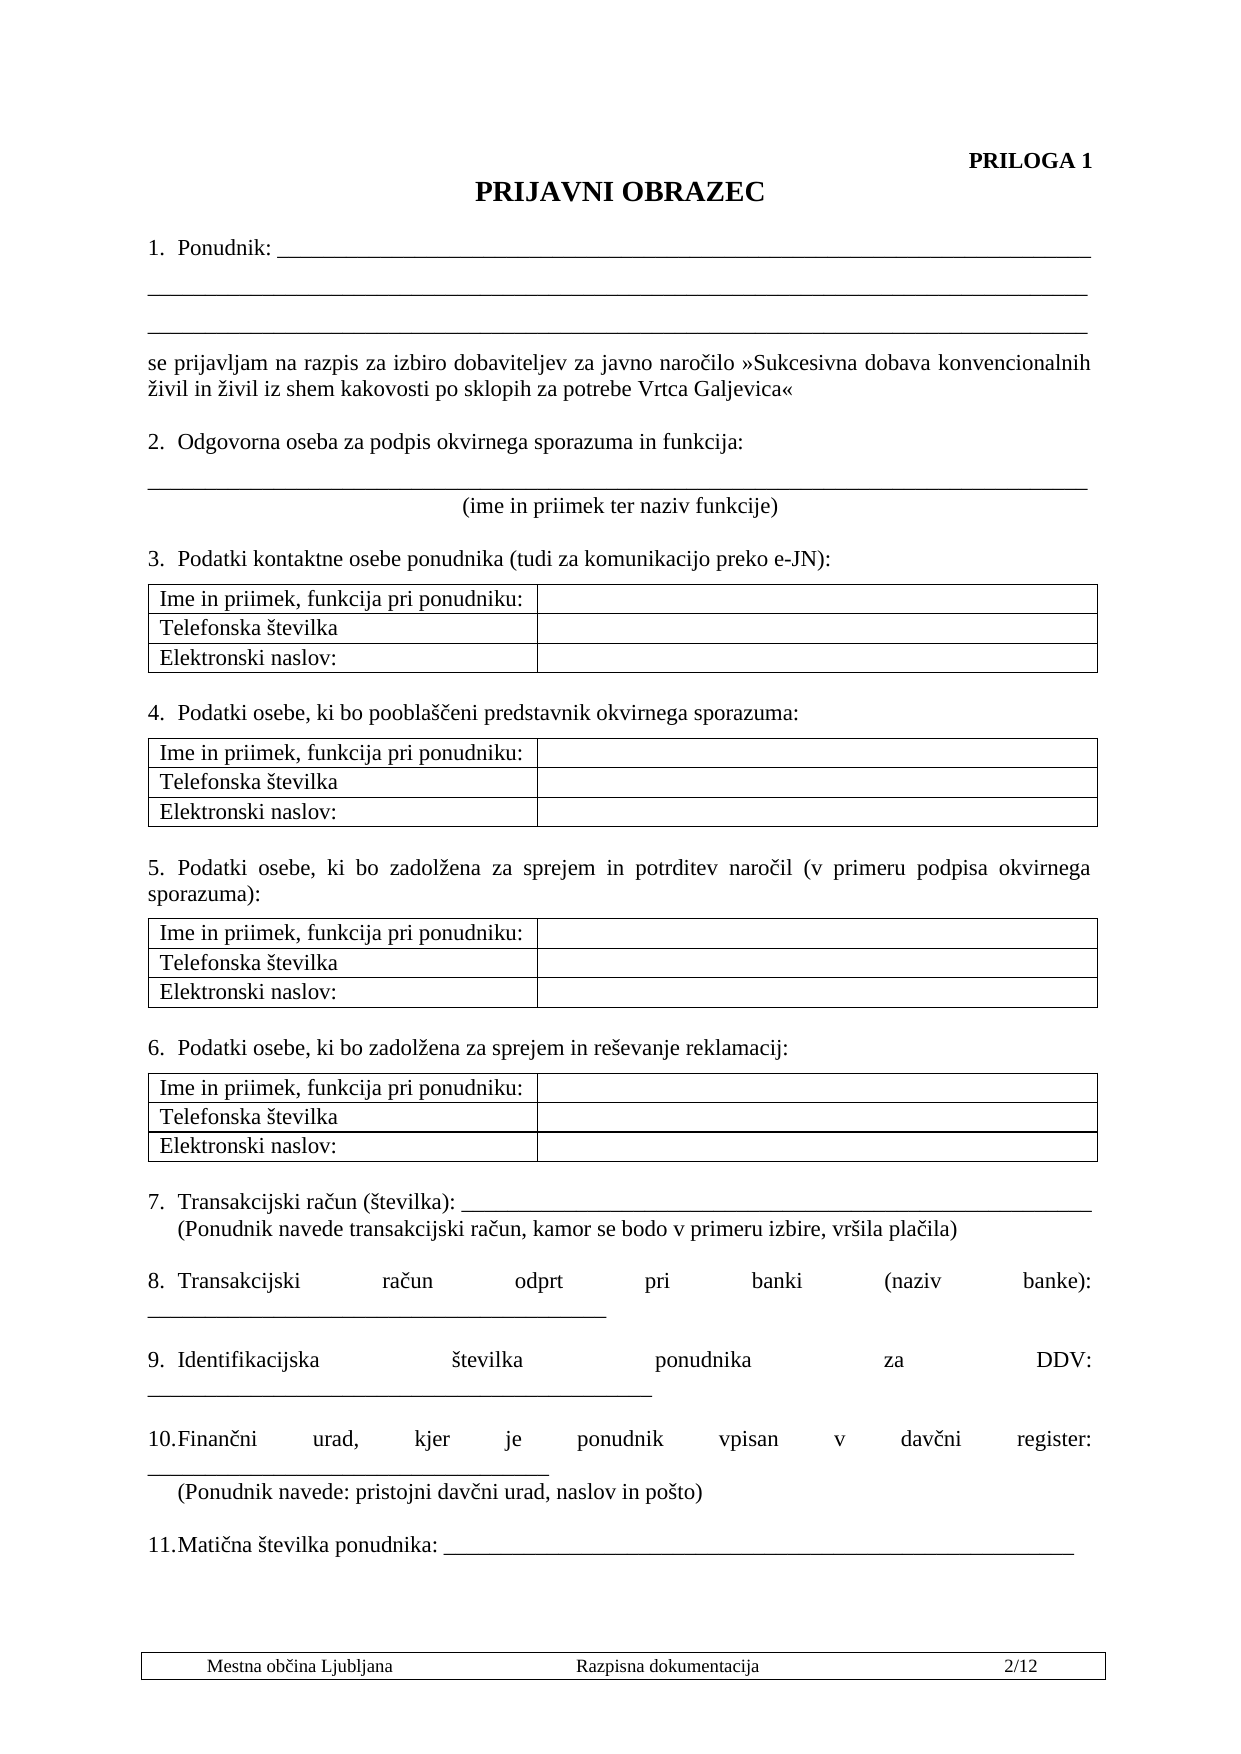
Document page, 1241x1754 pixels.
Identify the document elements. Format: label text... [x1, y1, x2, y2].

table_header Ime in priimek, funkcija pri ponudniku: [149, 585, 537, 613]
text __________________________________________________________________________________ [148, 466, 1093, 493]
list Ponudnik: _______________________________________________________________________ [148, 234, 1093, 260]
list Odgovorna oseba za podpis okvirnega sporazuma in funkcija: [148, 428, 1093, 454]
list Transakcijski račun (številka): _______________________________________________________ [148, 1188, 1093, 1215]
text (Ponudnik navede: pristojni davčni urad, naslov in pošto) [148, 1478, 1093, 1504]
table_header [538, 739, 1097, 767]
table_cell Elektronski naslov: [149, 978, 537, 1007]
list Podatki osebe, ki bo zadolžena za sprejem in reševanje reklamacij: [148, 1034, 1093, 1061]
table_cell Elektronski naslov: [149, 798, 537, 826]
text (Ponudnik navede transakcijski račun, kamor se bodo v primeru izbire, vršila plačila) [148, 1215, 1093, 1241]
table_cell [538, 614, 1097, 643]
table_cell Elektronski naslov: [149, 1133, 537, 1161]
text (ime in priimek ter naziv funkcije) [148, 493, 1093, 519]
list Matična številka ponudnika: _______________________________________________________ [148, 1531, 1093, 1557]
text PRILOGA 1 [148, 148, 1093, 174]
table_cell Telefonska številka [149, 614, 537, 643]
list Podatki kontaktne osebe ponudnika (tudi za komunikacijo preko e-JN): [148, 545, 1093, 572]
table_cell Telefonska številka [149, 768, 537, 797]
table_cell [538, 978, 1097, 1007]
table_cell [538, 949, 1097, 977]
list Finančni urad, kjer je ponudnik vpisan v davčni register: ___________________________________ [148, 1426, 1093, 1478]
table_cell [538, 798, 1097, 826]
text PRIJAVNI OBRAZEC [148, 174, 1093, 207]
table_cell [538, 768, 1097, 797]
table_header [538, 1074, 1097, 1102]
table_header Ime in priimek, funkcija pri ponudniku: [149, 919, 537, 948]
list Transakcijski račun odprt pri banki (naziv banke): ________________________________________ [148, 1267, 1093, 1320]
table_header [538, 919, 1097, 948]
text __________________________________________________________________________________ [148, 311, 1093, 337]
table_cell Elektronski naslov: [149, 644, 537, 672]
table_header Ime in priimek, funkcija pri ponudniku: [149, 1074, 537, 1102]
list Podatki osebe, ki bo zadolžena za sprejem in potrditev naročil (v primeru podpisa okvirnega sporazuma): [148, 854, 1093, 906]
table_cell [538, 1103, 1097, 1131]
text se prijavljam na razpis za izbiro dobaviteljev za javno naročilo »Sukcesivna dobava konvencionalnih živil in živil iz shem kakovosti po sklopih za potrebe Vrtca Galjevica« [148, 349, 1093, 402]
table_header Ime in priimek, funkcija pri ponudniku: [149, 739, 537, 767]
list Identifikacijska številka ponudnika za DDV: ____________________________________________ [148, 1346, 1093, 1399]
table_cell [538, 644, 1097, 672]
table_header [538, 585, 1097, 613]
text __________________________________________________________________________________ [148, 272, 1093, 298]
table_cell Telefonska številka [149, 1103, 537, 1131]
list Podatki osebe, ki bo pooblaščeni predstavnik okvirnega sporazuma: [148, 699, 1093, 726]
table_cell [538, 1133, 1097, 1161]
table_cell Telefonska številka [149, 949, 537, 977]
